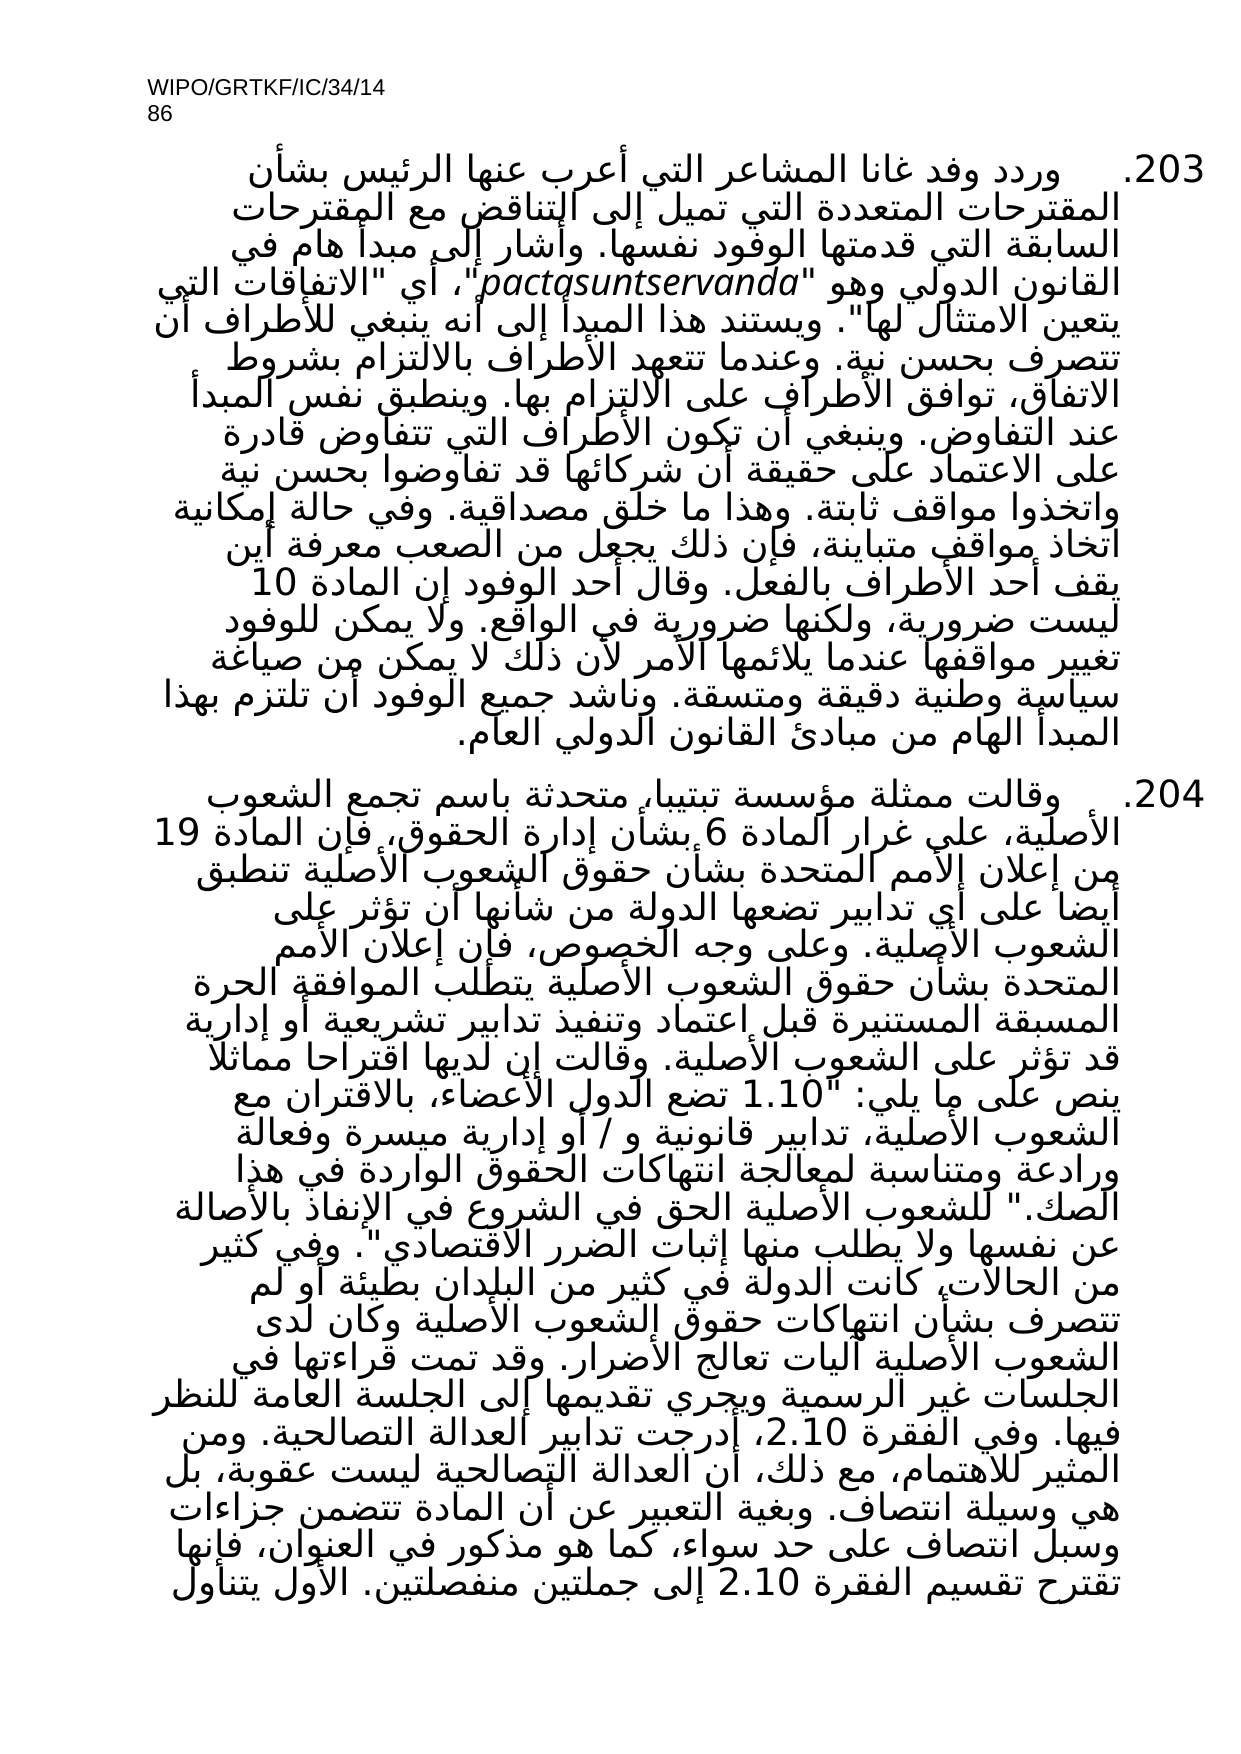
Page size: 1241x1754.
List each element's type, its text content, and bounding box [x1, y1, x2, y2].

list وردد وفد غانا المشاعر التي أعرب عنها الرئيس بشأن المقترحات المتعددة التي تميل إلى التناقض مع المقترحات السابقة التي قدمتها الوفود نفسها. وأشار إلى مبدأ هام في القانون الدولي وهو "pactasuntservanda"، أي "الاتفاقات التي يتعين الامتثال لها". ويستند هذا المبدأ إلى أنه ينبغي للأطراف أن تتصرف بحسن نية. وعندما تتعهد الأطراف بالالتزام بشروط الاتفاق، توافق الأطراف على الالتزام بها. وينطبق نفس المبدأ عند التفاوض. وينبغي أن تكون الأطراف التي تتفاوض قادرة على الاعتماد على حقيقة أن شركائها قد تفاوضوا بحسن نية واتخذوا مواقف ثابتة. وهذا ما خلق مصداقية. وفي حالة إمكانية اتخاذ مواقف متباينة، فإن ذلك يجعل من الصعب معرفة أين يقف أحد الأطراف بالفعل. وقال أحد الوفود إن المادة 10 ليست ضرورية، ولكنها ضرورية في الواقع. ولا يمكن للوفود تغيير مواقفها عندما يلائمها الأمر لأن ذلك لا يمكن من صياغة سياسة وطنية دقيقة ومتسقة. وناشد جميع الوفود أن تلتزم بهذا المبدأ الهام من مبادئ القانون الدولي العام. [147, 153, 1122, 753]
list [147, 778, 1122, 1603]
